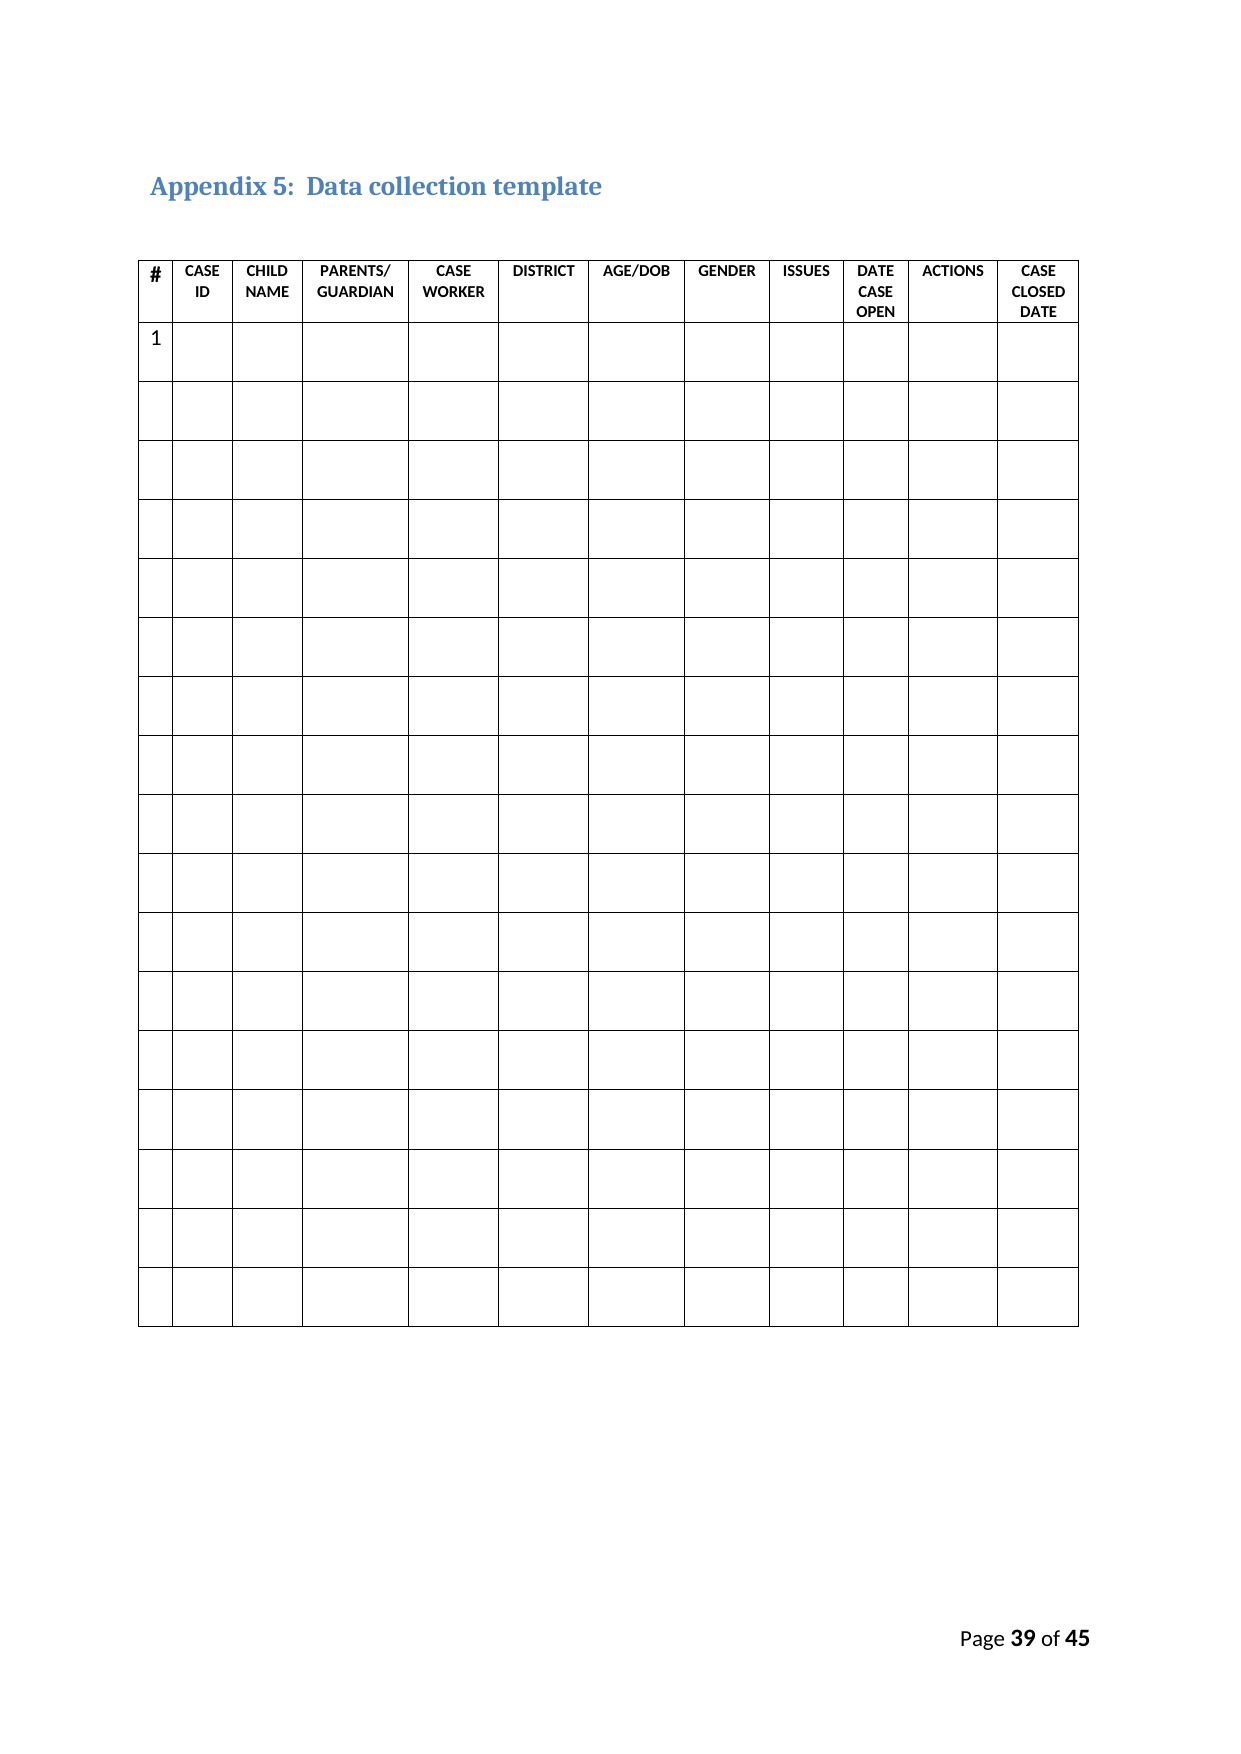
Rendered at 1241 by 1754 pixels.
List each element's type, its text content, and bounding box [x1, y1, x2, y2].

table_header CASE WORKER [409, 261, 498, 322]
table_cell [173, 854, 232, 912]
table_cell [409, 677, 498, 735]
table_cell [589, 854, 684, 912]
table_cell [499, 1209, 588, 1267]
table_cell [844, 795, 908, 853]
table_cell [844, 677, 908, 735]
table_cell [173, 618, 232, 676]
table_cell [998, 441, 1078, 499]
table_cell [685, 618, 769, 676]
table_cell [499, 1031, 588, 1089]
table_cell [844, 500, 908, 558]
table_cell [173, 913, 232, 971]
table_cell [909, 441, 997, 499]
subtitle Appendix 5: Data collection template [150, 171, 1090, 202]
table_cell [409, 1150, 498, 1207]
table_cell [499, 500, 588, 558]
table_cell [233, 1209, 302, 1267]
table_cell [909, 1209, 997, 1267]
table_cell [909, 736, 997, 794]
table_cell [499, 559, 588, 617]
table_cell [139, 441, 172, 499]
table_cell [998, 795, 1078, 853]
table_cell [303, 854, 408, 912]
table_cell [909, 618, 997, 676]
table_cell [685, 441, 769, 499]
table_cell [233, 1268, 302, 1326]
table_cell [909, 1268, 997, 1326]
table_cell [589, 559, 684, 617]
table_cell [303, 1150, 408, 1207]
table_cell [589, 972, 684, 1030]
table_cell [998, 1209, 1078, 1267]
table_cell [909, 972, 997, 1030]
table_cell [998, 618, 1078, 676]
table_cell [685, 1150, 769, 1207]
table_header PARENTS/ GUARDIAN [303, 261, 408, 322]
table_cell [499, 618, 588, 676]
table_cell [139, 1090, 172, 1148]
table_cell [685, 500, 769, 558]
table_cell [173, 736, 232, 794]
table_cell [589, 1268, 684, 1326]
table_cell [139, 677, 172, 735]
table_cell [770, 323, 843, 381]
table_cell [233, 1031, 302, 1089]
table_cell [770, 559, 843, 617]
table_cell [909, 1150, 997, 1207]
table_cell [499, 913, 588, 971]
table_cell [770, 1150, 843, 1207]
table_cell [409, 1031, 498, 1089]
table_cell [409, 972, 498, 1030]
table_cell [409, 382, 498, 440]
table_cell [499, 677, 588, 735]
table_cell [844, 1031, 908, 1089]
table_cell [685, 1031, 769, 1089]
table_cell [233, 854, 302, 912]
table_cell [173, 1268, 232, 1326]
table_cell [685, 1268, 769, 1326]
table_cell [685, 382, 769, 440]
table_cell [303, 382, 408, 440]
table_cell [499, 1268, 588, 1326]
table_cell [233, 1090, 302, 1148]
table_cell [685, 1090, 769, 1148]
table_cell [770, 677, 843, 735]
table_cell [998, 500, 1078, 558]
table_header GENDER [685, 261, 769, 322]
table_cell [685, 323, 769, 381]
table_cell [173, 972, 232, 1030]
table_cell [770, 1268, 843, 1326]
table_cell [685, 913, 769, 971]
table_header # [139, 261, 172, 322]
table_cell [303, 618, 408, 676]
table_cell [998, 972, 1078, 1030]
table_cell [499, 972, 588, 1030]
table_cell [685, 795, 769, 853]
table_cell [998, 1031, 1078, 1089]
table_cell [139, 1209, 172, 1267]
table_cell [139, 500, 172, 558]
table_cell [589, 677, 684, 735]
table_cell [139, 1150, 172, 1207]
table_cell [303, 323, 408, 381]
table_cell [909, 1090, 997, 1148]
table_cell [303, 1268, 408, 1326]
table_cell [998, 1150, 1078, 1207]
table_cell [499, 441, 588, 499]
table_cell [770, 736, 843, 794]
table_cell [499, 1150, 588, 1207]
table_cell [173, 323, 232, 381]
table_cell [139, 382, 172, 440]
table_cell [909, 854, 997, 912]
table_cell [409, 500, 498, 558]
table_cell [770, 618, 843, 676]
table_cell [589, 323, 684, 381]
table_cell [303, 972, 408, 1030]
table_cell [409, 854, 498, 912]
table_cell [685, 677, 769, 735]
table_cell [499, 736, 588, 794]
table_cell [409, 736, 498, 794]
table_cell [499, 1090, 588, 1148]
table_cell [770, 382, 843, 440]
table_cell [233, 323, 302, 381]
table_cell [844, 736, 908, 794]
table_cell [139, 913, 172, 971]
table_cell [303, 1090, 408, 1148]
table_cell [589, 500, 684, 558]
table_cell [173, 1150, 232, 1207]
table_header CASE ID [173, 261, 232, 322]
table_cell [844, 972, 908, 1030]
table_cell [998, 323, 1078, 381]
table_cell [303, 500, 408, 558]
table_cell [770, 795, 843, 853]
table_header ACTIONS [909, 261, 997, 322]
table_cell [233, 618, 302, 676]
table_cell [998, 1090, 1078, 1148]
table_cell [409, 559, 498, 617]
table_cell [770, 972, 843, 1030]
table_cell [139, 618, 172, 676]
table_cell [589, 1150, 684, 1207]
table_cell [998, 382, 1078, 440]
table_cell [233, 559, 302, 617]
table_cell [409, 618, 498, 676]
table_cell [139, 972, 172, 1030]
table_cell [844, 618, 908, 676]
table_cell [139, 736, 172, 794]
table_cell [139, 559, 172, 617]
table_cell [233, 382, 302, 440]
table_cell [173, 795, 232, 853]
table_cell [233, 500, 302, 558]
table_cell [844, 559, 908, 617]
table_cell [844, 854, 908, 912]
table_cell [909, 1031, 997, 1089]
table_cell [233, 795, 302, 853]
table_cell [409, 1268, 498, 1326]
table_cell [844, 1268, 908, 1326]
table_cell [770, 500, 843, 558]
table_cell [589, 1090, 684, 1148]
table_cell [139, 854, 172, 912]
table_cell [303, 559, 408, 617]
table_header ISSUES [770, 261, 843, 322]
table_cell [303, 736, 408, 794]
table_cell [409, 913, 498, 971]
table_cell [139, 1268, 172, 1326]
table_cell [173, 1031, 232, 1089]
table_cell [770, 1090, 843, 1148]
table_cell [844, 382, 908, 440]
table_cell [998, 854, 1078, 912]
table_cell [589, 441, 684, 499]
table_cell [173, 559, 232, 617]
table_cell [589, 913, 684, 971]
table_cell [173, 382, 232, 440]
table_cell [233, 1150, 302, 1207]
table_cell [770, 913, 843, 971]
table_header CASE CLOSED DATE [998, 261, 1078, 322]
table_cell [909, 677, 997, 735]
table_cell [499, 382, 588, 440]
table_cell [139, 795, 172, 853]
table_cell [909, 500, 997, 558]
table_cell [589, 382, 684, 440]
table_cell [998, 1268, 1078, 1326]
table_cell [844, 1090, 908, 1148]
table_cell [173, 677, 232, 735]
table_cell [685, 1209, 769, 1267]
table_cell [303, 441, 408, 499]
table_cell [770, 854, 843, 912]
table_cell [303, 913, 408, 971]
table_cell [303, 1209, 408, 1267]
table_cell [844, 913, 908, 971]
table_cell [909, 559, 997, 617]
table_cell [844, 441, 908, 499]
table_cell [499, 854, 588, 912]
table_header CHILD NAME [233, 261, 302, 322]
table_cell [233, 677, 302, 735]
table_cell [303, 795, 408, 853]
table_cell [233, 441, 302, 499]
table_cell 1 [139, 323, 172, 381]
table_header DATE CASE OPEN [844, 261, 908, 322]
table_cell [770, 1209, 843, 1267]
table_cell [844, 1150, 908, 1207]
table_cell [998, 677, 1078, 735]
table_cell [173, 1090, 232, 1148]
table_cell [844, 1209, 908, 1267]
table_cell [909, 382, 997, 440]
table_cell [409, 795, 498, 853]
table_cell [499, 795, 588, 853]
table_cell [685, 736, 769, 794]
table_header AGE/DOB [589, 261, 684, 322]
table_cell [409, 1090, 498, 1148]
table_cell [589, 1031, 684, 1089]
table_cell [499, 323, 588, 381]
table_cell [303, 1031, 408, 1089]
table_cell [685, 559, 769, 617]
table_cell [589, 1209, 684, 1267]
table_cell [844, 323, 908, 381]
table_cell [770, 441, 843, 499]
table_cell [173, 441, 232, 499]
table_cell [685, 972, 769, 1030]
table_cell [233, 913, 302, 971]
table_cell [909, 795, 997, 853]
table_cell [909, 323, 997, 381]
table_cell [173, 500, 232, 558]
table_cell [233, 736, 302, 794]
table_cell [303, 677, 408, 735]
table_cell [998, 736, 1078, 794]
table_cell [589, 795, 684, 853]
table_cell [409, 1209, 498, 1267]
table_cell [998, 559, 1078, 617]
table_cell [139, 1031, 172, 1089]
table_cell [998, 913, 1078, 971]
table_header DISTRICT [499, 261, 588, 322]
table_cell [233, 972, 302, 1030]
table_cell [770, 1031, 843, 1089]
table_cell [589, 618, 684, 676]
table_cell [409, 323, 498, 381]
table_cell [685, 854, 769, 912]
table_cell [589, 736, 684, 794]
table_cell [173, 1209, 232, 1267]
table_cell [409, 441, 498, 499]
table_cell [909, 913, 997, 971]
